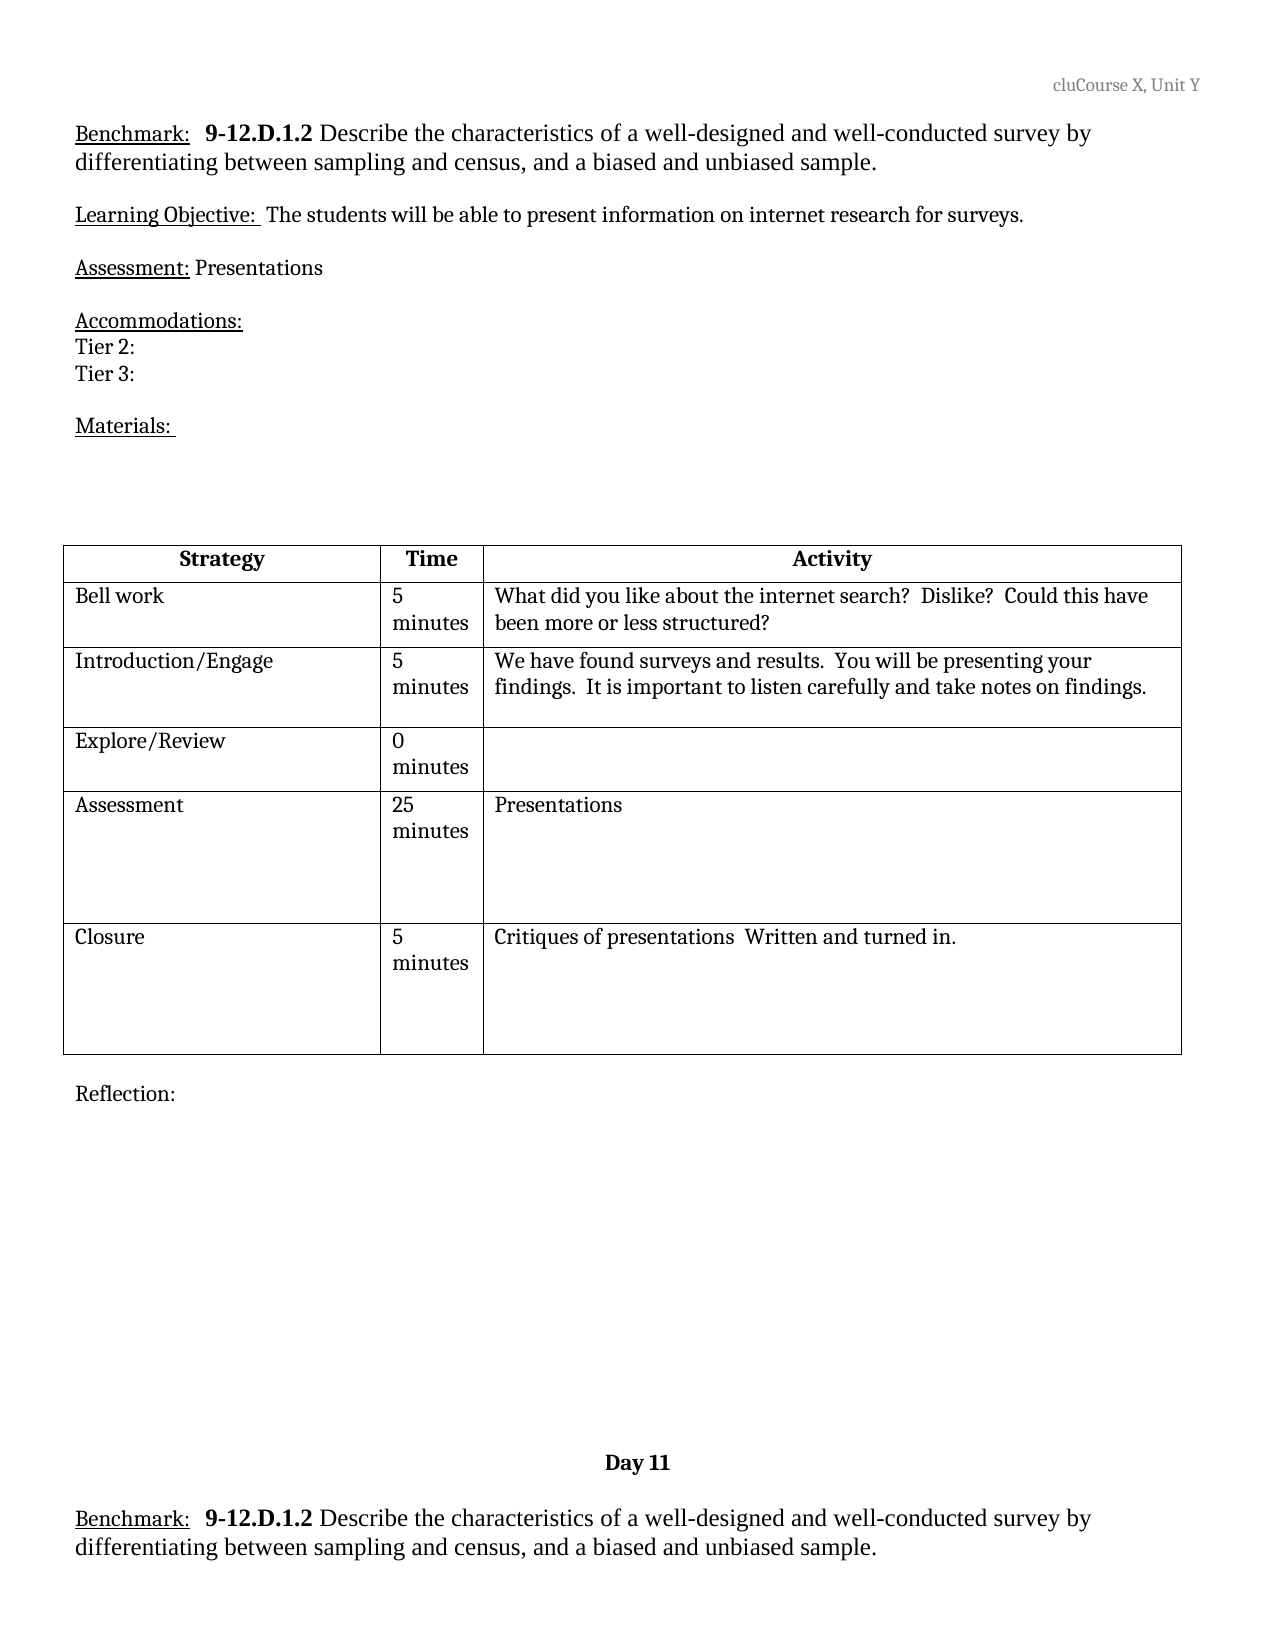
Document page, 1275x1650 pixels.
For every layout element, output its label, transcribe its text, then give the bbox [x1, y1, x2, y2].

table_cell 5 minutes [381, 924, 483, 1054]
table_cell 0 minutes [381, 728, 483, 791]
text Tier 2: [75, 334, 1200, 360]
table_cell Critiques of presentations Written and turned in. [484, 924, 1181, 1054]
table_cell Explore/Review [64, 728, 380, 791]
text Day 11 [75, 1450, 1200, 1477]
table_cell Closure [64, 924, 380, 1054]
table_header Activity [484, 546, 1181, 582]
table_header Strategy [64, 546, 380, 582]
table_cell Assessment [64, 792, 380, 922]
text Accommodations: [75, 308, 1200, 334]
table_cell Bell work [64, 583, 380, 647]
table_cell We have found surveys and results. You will be presenting your findings. It is important to listen carefully and take notes on findings. [484, 648, 1181, 727]
table_cell 25 minutes [381, 792, 483, 922]
text Tier 3: [75, 360, 1200, 387]
text Assessment: Presentations [75, 255, 1200, 281]
table_cell 5 minutes [381, 648, 483, 727]
table_cell Introduction/Engage [64, 648, 380, 727]
text Learning Objective: The students will be able to present information on internet research for surveys. [75, 202, 1200, 229]
text Benchmark: 9-12.D.1.2 Describe the characteristics of a well-designed and well-conducted survey by differentiating between sampling and census, and a biased and unbiased sample. [75, 1503, 1200, 1561]
table_cell What did you like about the internet search? Dislike? Could this have been more or less structured? [484, 583, 1181, 647]
table_cell 5 minutes [381, 583, 483, 647]
table_cell Presentations [484, 792, 1181, 922]
table_cell [484, 728, 1181, 791]
text Benchmark: 9-12.D.1.2 Describe the characteristics of a well-designed and well-conducted survey by differentiating between sampling and census, and a biased and unbiased sample. [75, 118, 1200, 176]
text Reflection: [75, 1081, 1200, 1108]
text Materials: [75, 413, 1200, 439]
table_header Time [381, 546, 483, 582]
